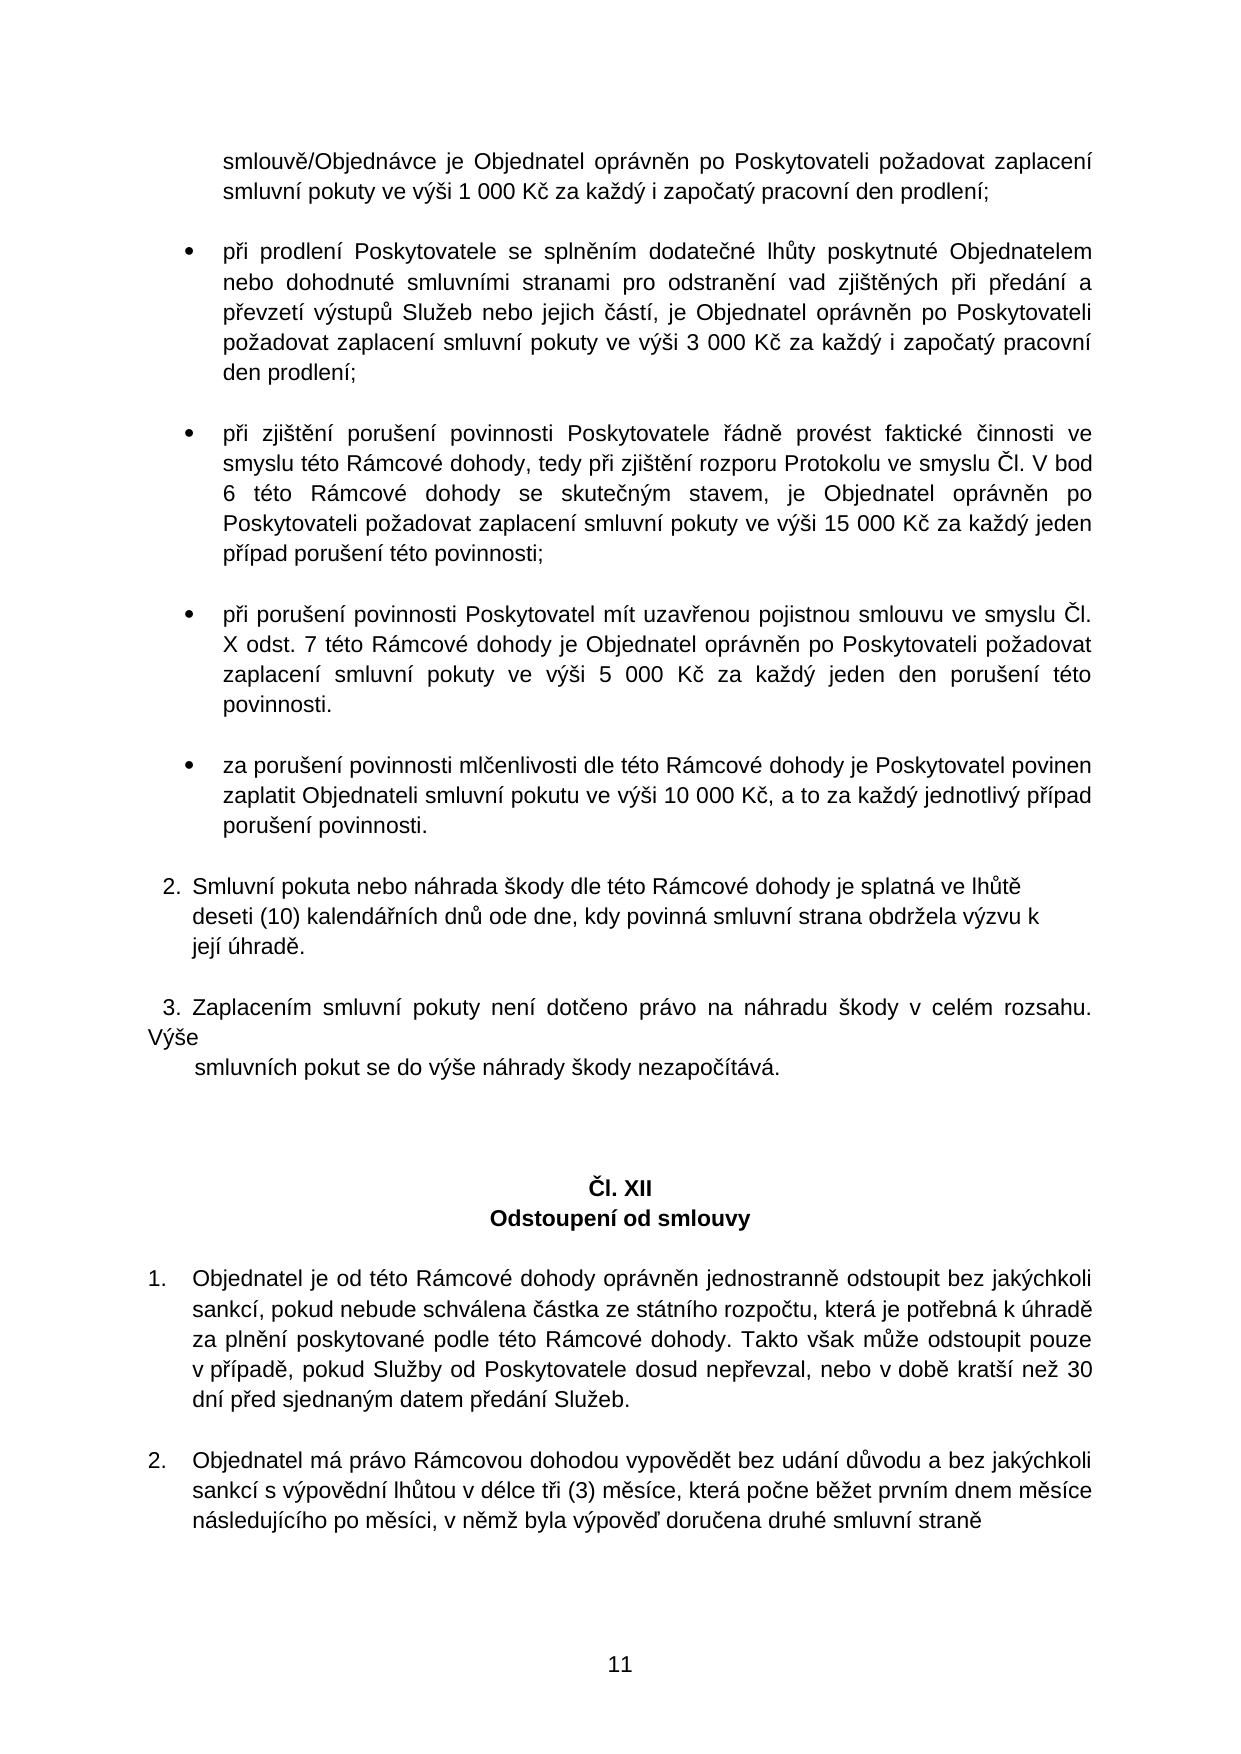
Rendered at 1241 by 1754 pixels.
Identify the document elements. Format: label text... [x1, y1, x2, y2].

list smluvních pokut se do výše náhrady škody nezapočítává. [162, 1054, 1093, 1080]
list Objednatel je od této Rámcové dohody oprávněn jednostranně odstoupit bez jakýchkoli sankcí, pokud nebude schválena částka ze státního rozpočtu, která je potřebná k úhradě za plnění poskytované podle této Rámcové dohody. Takto však může odstoupit pouze v případě, pokud Služby od Poskytovatele dosud nepřevzal, nebo v době kratší než 30 dní před sjednaným datem předání Služeb. [148, 1265, 1093, 1412]
list Zaplacením smluvní pokuty není dotčeno právo na náhradu škody v celém rozsahu. Výše [148, 993, 1093, 1050]
list její úhradě. [177, 933, 1093, 959]
list při porušení povinnosti Poskytovatel mít uzavřenou pojistnou smlouvu ve smyslu Čl. X odst. 7 této Rámcové dohody je Objednatel oprávněn po Poskytovateli požadovat zaplacení smluvní pokuty ve výši 5 000 Kč za každý jeden den porušení této povinnosti. [185, 601, 1093, 718]
list deseti (10) kalendářních dnů ode dne, kdy povinná smluvní strana obdržela výzvu k [177, 903, 1093, 929]
list za porušení povinnosti mlčenlivosti dle této Rámcové dohody je Poskytovatel povinen zaplatit Objednateli smluvní pokutu ve výši 10 000 Kč, a to za každý jednotlivý případ porušení povinnosti. [185, 752, 1093, 838]
list při zjištění porušení povinnosti Poskytovatele řádně provést faktické činnosti ve smyslu této Rámcové dohody, tedy při zjištění rozporu Protokolu ve smyslu Čl. V bod 6 této Rámcové dohody se skutečným stavem, je Objednatel oprávněn po Poskytovateli požadovat zaplacení smluvní pokuty ve výši 15 000 Kč za každý jeden případ porušení této povinnosti; [185, 419, 1093, 567]
text Odstoupení od smlouvy [148, 1205, 1093, 1231]
text Čl. XII [148, 1175, 1093, 1201]
list při prodlení Poskytovatele se splněním dodatečné lhůty poskytnuté Objednatelem nebo dohodnuté smluvními stranami pro odstranění vad zjištěných při předání a převzetí výstupů Služeb nebo jejich částí, je Objednatel oprávněn po Poskytovateli požadovat zaplacení smluvní pokuty ve výši 3 000 Kč za každý i započatý pracovní den prodlení; [185, 238, 1093, 385]
list Objednatel má právo Rámcovou dohodou vypovědět bez udání důvodu a bez jakýchkoli sankcí s výpovědní lhůtou v délce tři (3) měsíce, která počne běžet prvním dnem měsíce následujícího po měsíci, v němž byla výpověď doručena druhé smluvní straně [148, 1447, 1093, 1533]
list Smluvní pokuta nebo náhrada škody dle této Rámcové dohody je splatná ve lhůtě [162, 873, 1093, 899]
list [185, 148, 1093, 204]
